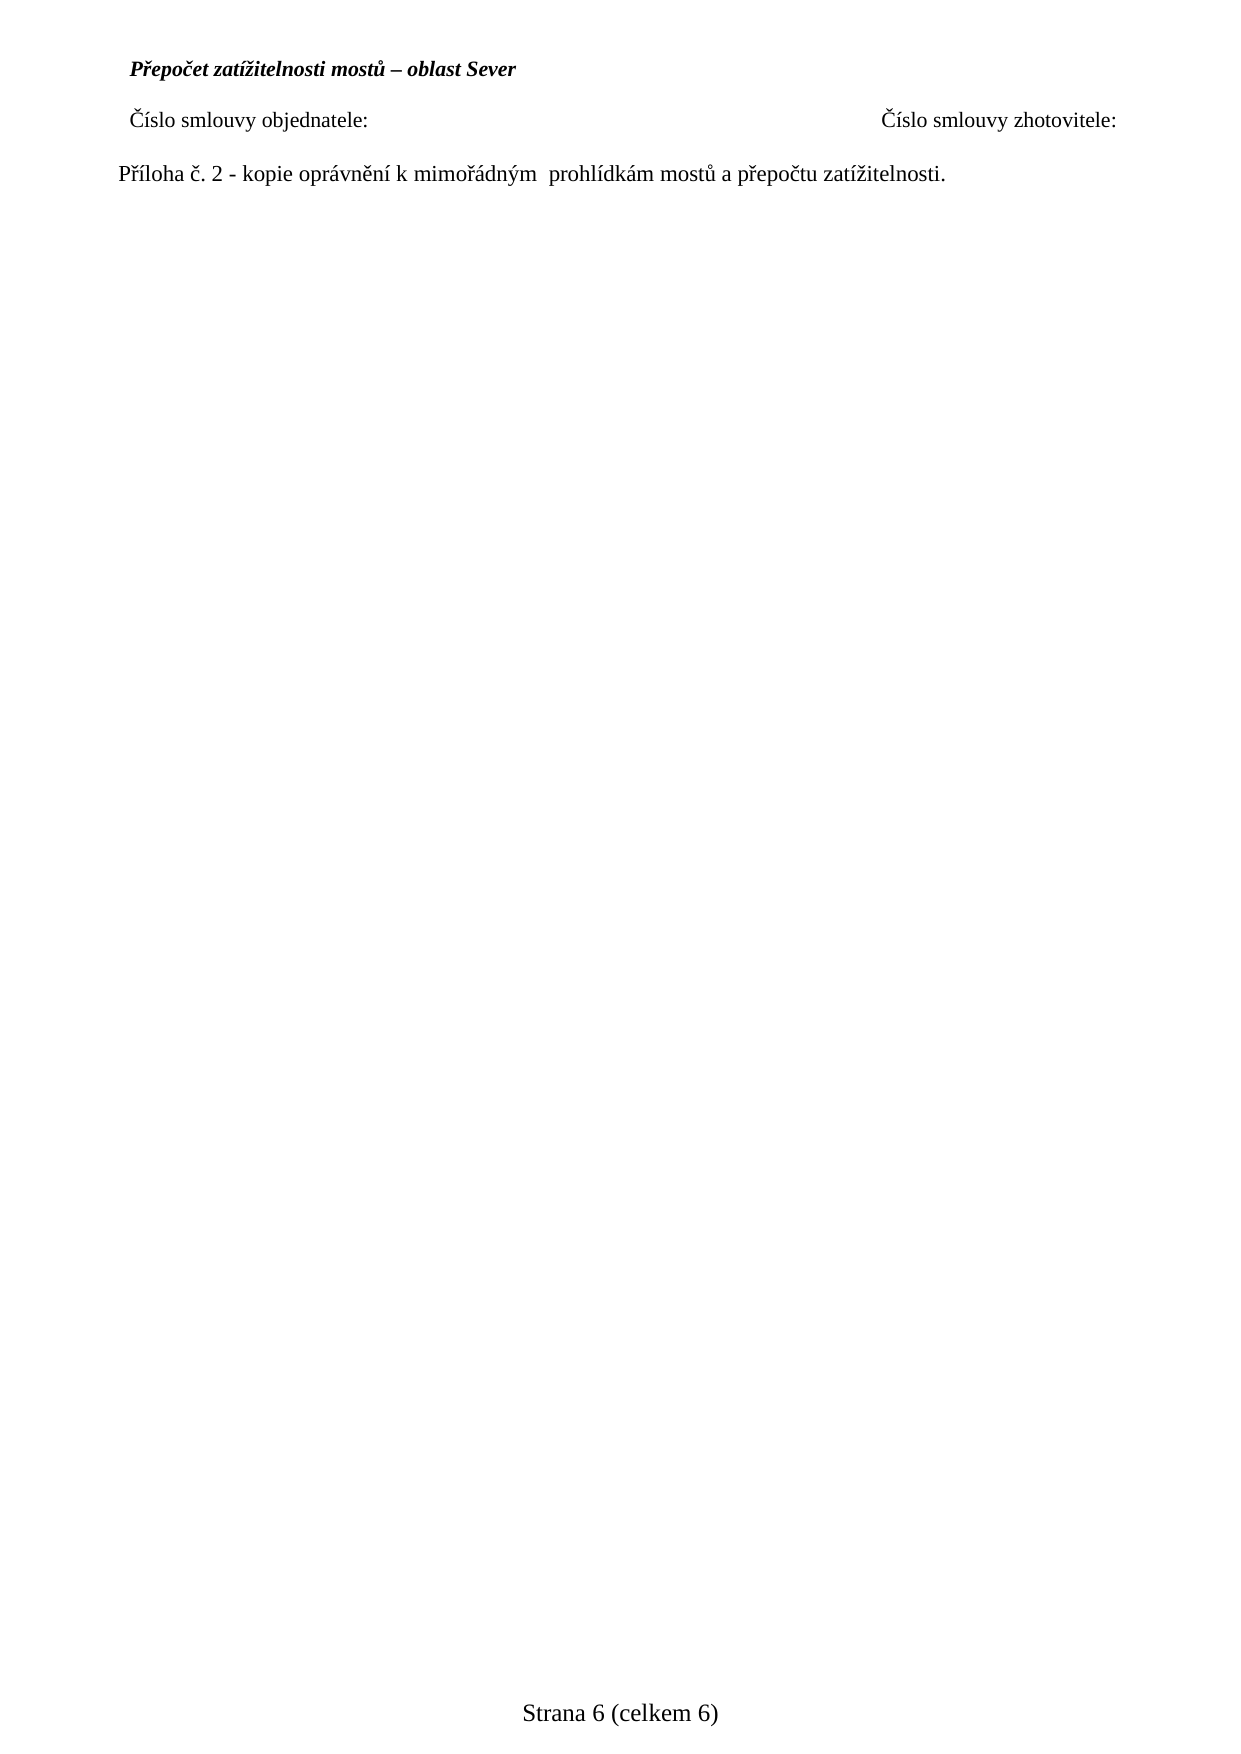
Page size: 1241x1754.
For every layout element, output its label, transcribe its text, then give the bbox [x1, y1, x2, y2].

text Příloha č. 2 - kopie oprávnění k mimořádným prohlídkám mostů a přepočtu zatížitelnosti. [118, 161, 1122, 187]
